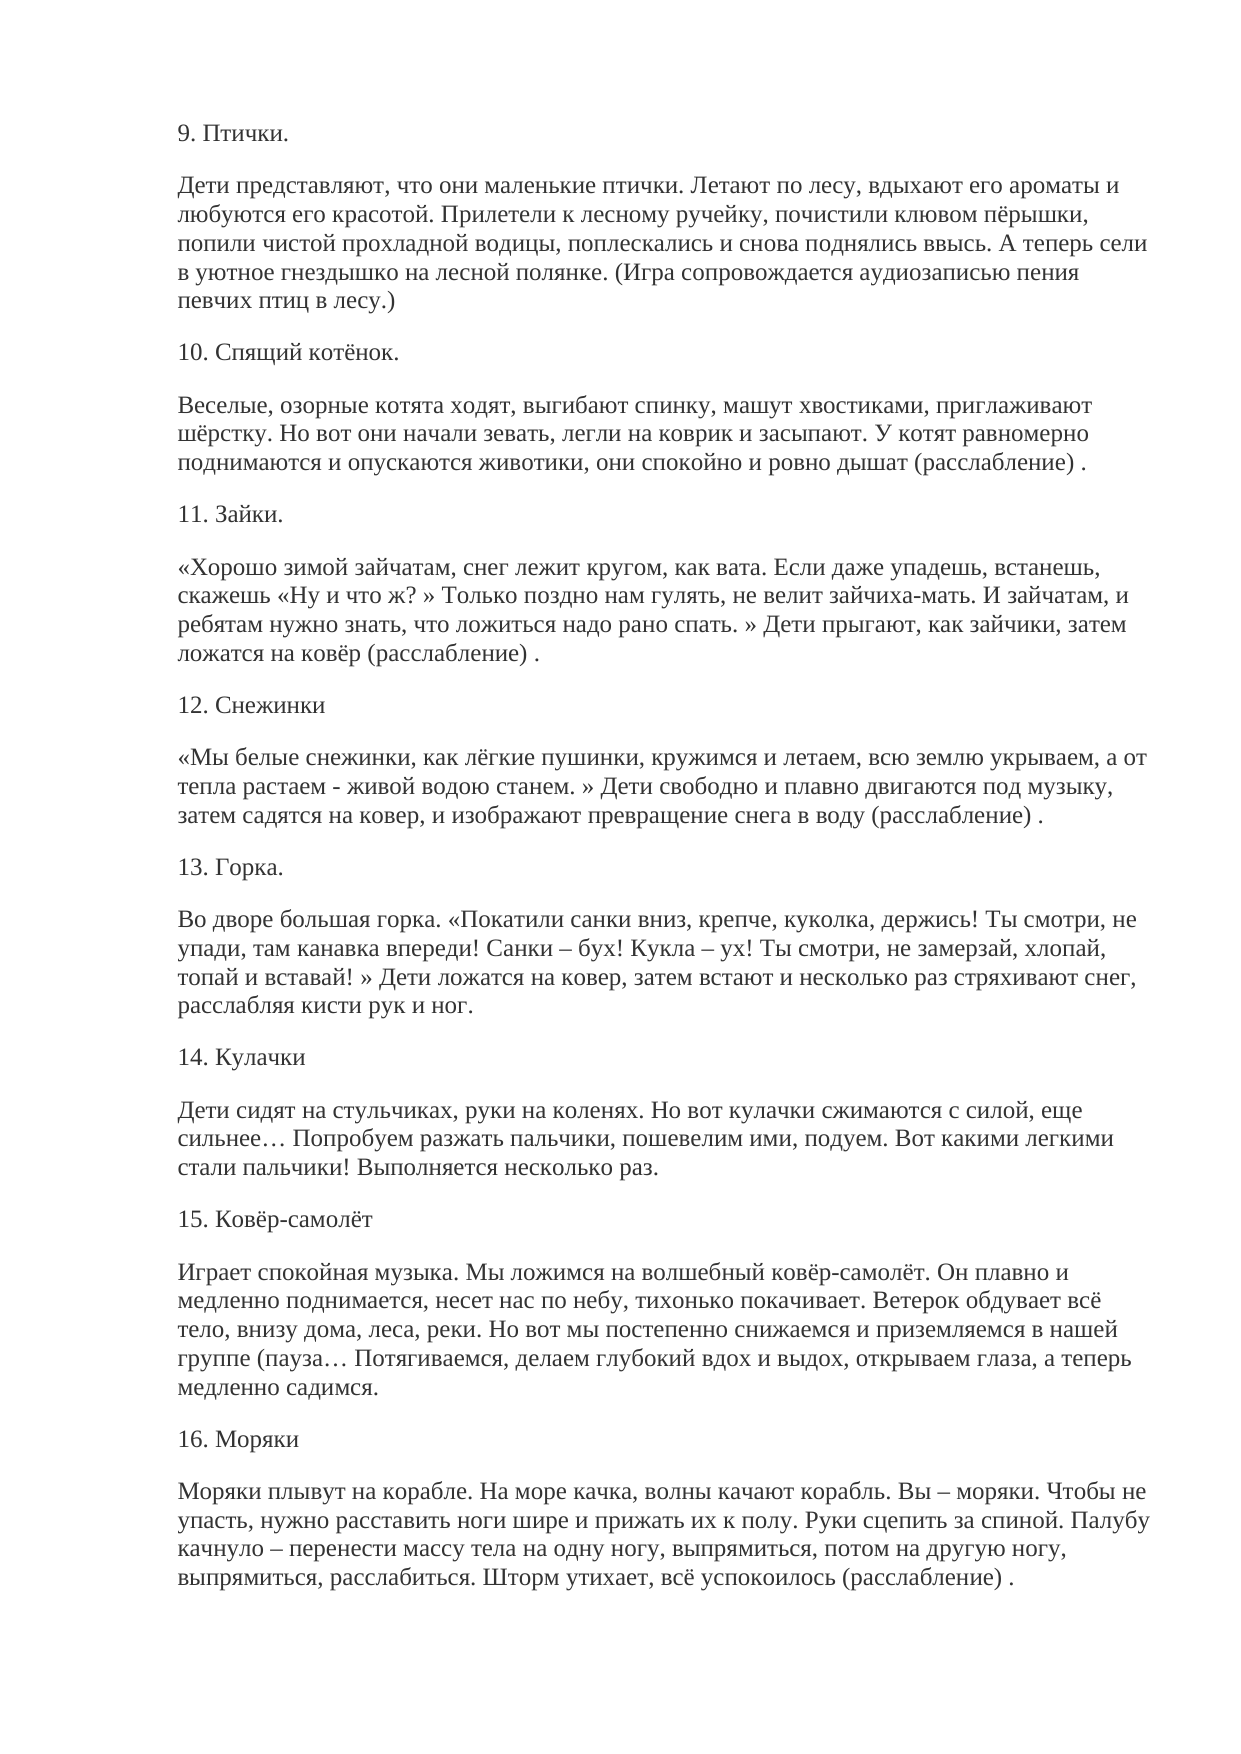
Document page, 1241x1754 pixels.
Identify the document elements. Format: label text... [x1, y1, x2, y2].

text 10. Спящий котёнок. [177, 337, 1152, 366]
text Дети сидят на стульчиках, руки на коленях. Но вот кулачки сжимаются с силой, еще сильнее… Попробуем разжать пальчики, пошевелим ими, подуем. Вот какими легкими стали пальчики! Выполняется несколько раз. [177, 1095, 1152, 1181]
text 16. Моряки [177, 1424, 1152, 1452]
text «Хорошо зимой зайчатам, снег лежит кругом, как вата. Если даже упадешь, встанешь, скажешь «Ну и что ж? » Только поздно нам гулять, не велит зайчиха-мать. И зайчатам, и ребятам нужно знать, что ложиться надо рано спать. » Дети прыгают, как зайчики, затем ложатся на ковёр (расслабление) . [177, 552, 1152, 667]
text «Мы белые снежинки, как лёгкие пушинки, кружимся и летаем, всю землю укрываем, а от тепла растаем - живой водою станем. » Дети свободно и плавно двигаются под музыку, затем садятся на ковер, и изображают превращение снега в воду (расслабление) . [177, 742, 1152, 828]
text Во дворе большая горка. «Покатили санки вниз, крепче, куколка, держись! Ты смотри, не упади, там канавка впереди! Санки – бух! Кукла – ух! Ты смотри, не замерзай, хлопай, топай и вставай! » Дети ложатся на ковер, затем встают и несколько раз стряхивают снег, расслабляя кисти рук и ног. [177, 904, 1152, 1019]
text 13. Горка. [177, 852, 1152, 881]
text Моряки плывут на корабле. На море качка, волны качают корабль. Вы – моряки. Чтобы не упасть, нужно расставить ноги шире и прижать их к полу. Руки сцепить за спиной. Палубу качнуло – перенести массу тела на одну ногу, выпрямиться, потом на другую ногу, выпрямиться, расслабиться. Шторм утихает, всё успокоилось (расслабление) . [177, 1476, 1152, 1591]
text Играет спокойная музыка. Мы ложимся на волшебный ковёр-самолёт. Он плавно и медленно поднимается, несет нас по небу, тихонько покачивает. Ветерок обдувает всё тело, внизу дома, леса, реки. Но вот мы постепенно снижаемся и приземляемся в нашей группе (пауза… Потягиваемся, делаем глубокий вдох и выдох, открываем глаза, а теперь медленно садимся. [177, 1257, 1152, 1400]
text 11. Зайки. [177, 499, 1152, 528]
text 9. Птички. [177, 118, 1152, 147]
text 12. Снежинки [177, 690, 1152, 719]
text Веселые, озорные котята ходят, выгибают спинку, машут хвостиками, приглаживают шёрстку. Но вот они начали зевать, легли на коврик и засыпают. У котят равномерно поднимаются и опускаются животики, они спокойно и ровно дышат (расслабление) . [177, 390, 1152, 476]
text 15. Ковёр-самолёт [177, 1204, 1152, 1233]
text 14. Кулачки [177, 1042, 1152, 1071]
text Дети представляют, что они маленькие птички. Летают по лесу, вдыхают его ароматы и любуются его красотой. Прилетели к лесному ручейку, почистили клювом пёрышки, попили чистой прохладной водицы, поплескались и снова поднялись ввысь. А теперь сели в уютное гнездышко на лесной полянке. (Игра сопровождается аудиозаписью пения певчих птиц в лесу.) [177, 170, 1152, 314]
